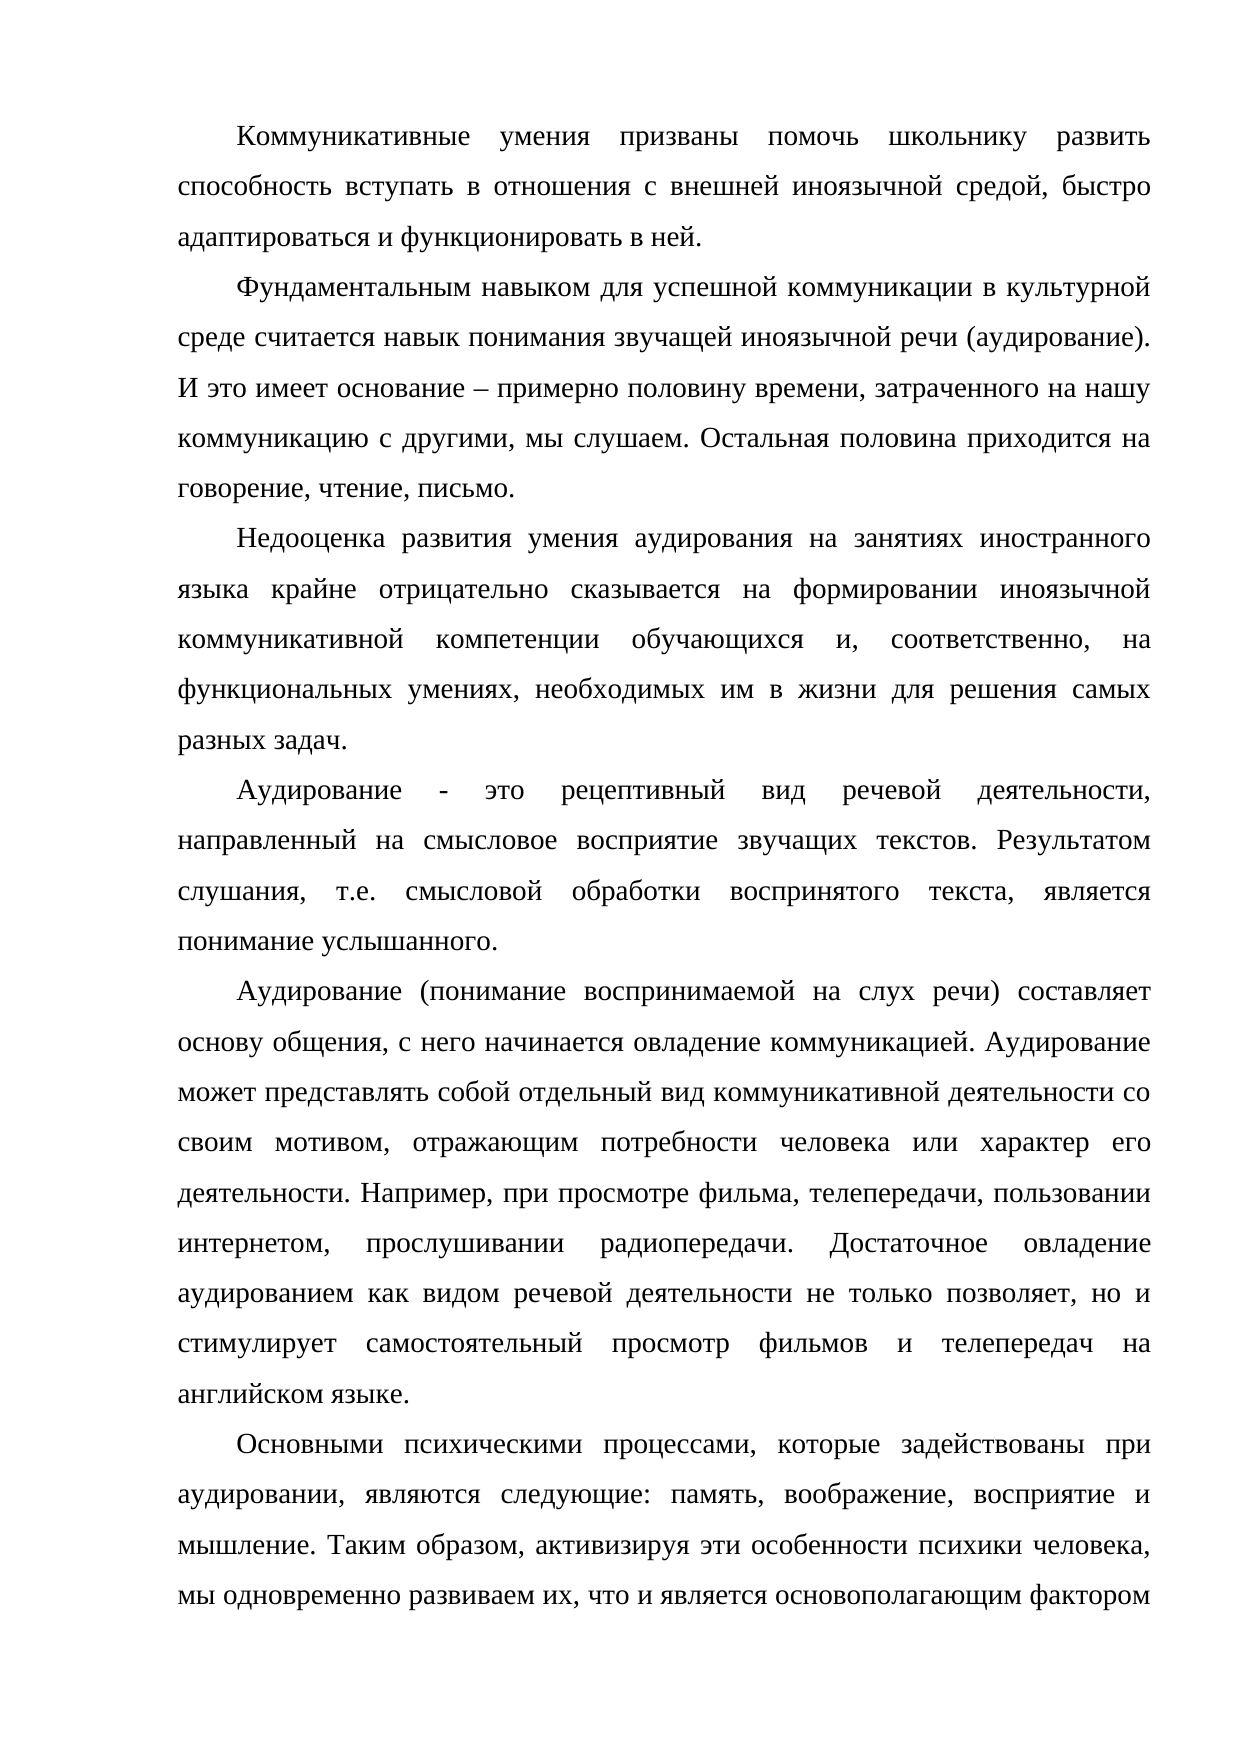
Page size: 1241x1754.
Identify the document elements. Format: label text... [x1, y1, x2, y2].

text Аудирование (понимание воспринимаемой на слух речи) составляет основу общения, с него начинается овладение коммуникацией. Аудирование может представлять собой отдельный вид коммуникативной деятельности со своим мотивом, отражающим потребности человека или характер его деятельности. Например, при просмотре фильма, телепередачи, пользовании интернетом, прослушивании радиопередачи. Достаточное овладение аудированием как видом речевой деятельности не только позволяет, но и стимулирует самостоятельный просмотр фильмов и телепередач на английском языке. [177, 973, 1152, 1409]
text Фундаментальным навыком для успешной коммуникации в культурной среде считается навык понимания звучащей иноязычной речи (аудирование). И это имеет основание – примерно половину времени, затраченного на нашу коммуникацию с другими, мы слушаем. Остальная половина приходится на говорение, чтение, письмо. [177, 269, 1152, 504]
text Коммуникативные умения призваны помочь школьнику развить способность вступать в отношения с внешней иноязычной средой, быстро адаптироваться и функционировать в ней. [177, 118, 1152, 252]
text Аудирование - это рецептивный вид речевой деятельности, направленный на смысловое восприятие звучащих текстов. Результатом слушания, т.е. смысловой обработки воспринятого текста, является понимание услышанного. [177, 772, 1152, 957]
text Недооценка развития умения аудирования на занятиях иностранного языка крайне отрицательно сказывается на формировании иноязычной коммуникативной компетенции обучающихся и, соответственно, на функциональных умениях, необходимых им в жизни для решения самых разных задач. [177, 521, 1152, 755]
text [177, 1426, 1152, 1611]
